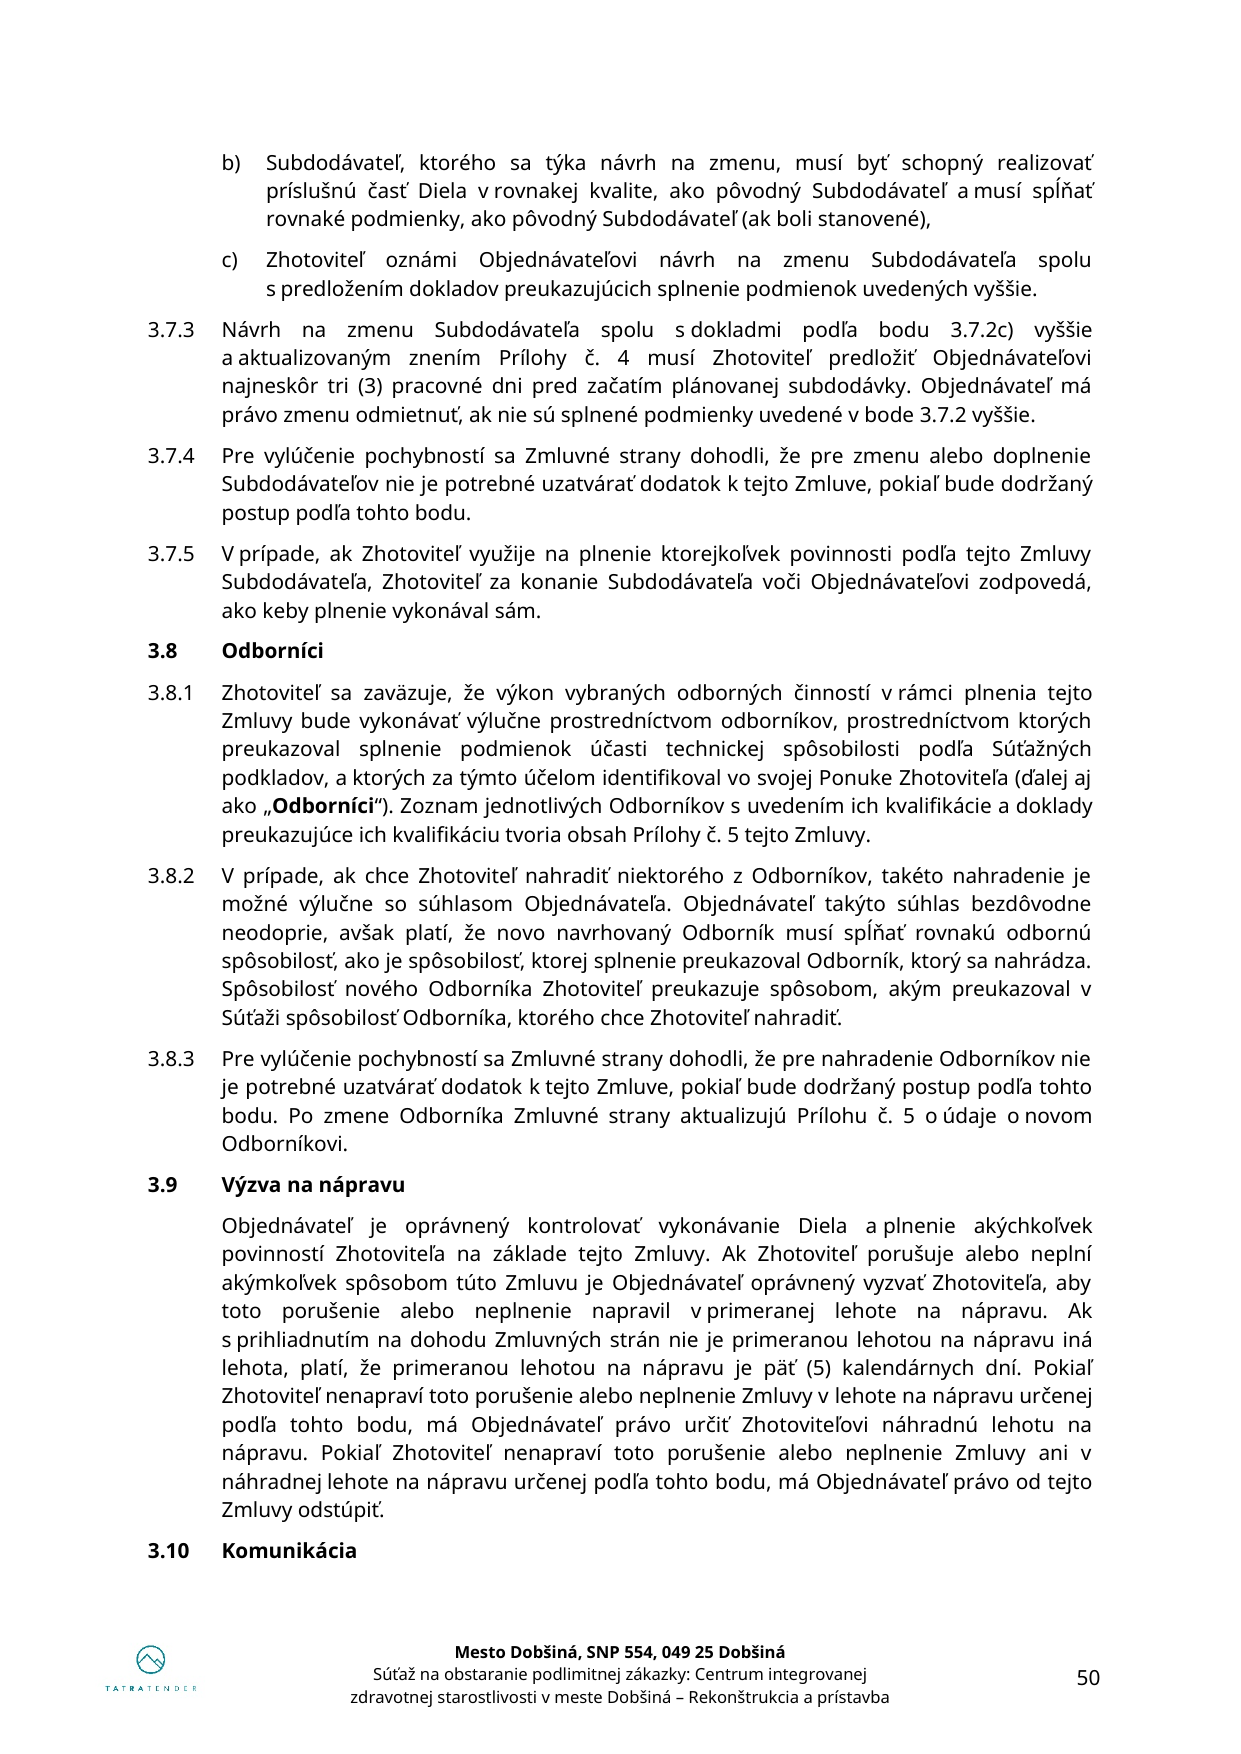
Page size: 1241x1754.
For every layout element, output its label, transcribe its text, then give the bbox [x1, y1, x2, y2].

list Komunikácia [148, 1536, 1093, 1565]
list Zhotoviteľ sa zaväzuje, že výkon vybraných odborných činností v rámci plnenia tejto Zmluvy bude vykonávať výlučne prostredníctvom odborníkov, prostredníctvom ktorých preukazoval splnenie podmienok účasti technickej spôsobilosti podľa Súťažných podkladov, a ktorých za týmto účelom identifikoval vo svojej Ponuke Zhotoviteľa (ďalej aj ako „Odborníci“). Zoznam jednotlivých Odborníkov s uvedením ich kvalifikácie a doklady preukazujúce ich kvalifikáciu tvoria obsah Prílohy č. 5 tejto Zmluvy. [148, 678, 1093, 848]
list Pre vylúčenie pochybností sa Zmluvné strany dohodli, že pre nahradenie Odborníkov nie je potrebné uzatvárať dodatok k tejto Zmluve, pokiaľ bude dodržaný postup podľa tohto bodu. Po zmene Odborníka Zmluvné strany aktualizujú Prílohu č. 5 o údaje o novom Odborníkovi. [148, 1044, 1093, 1158]
list V prípade, ak chce Zhotoviteľ nahradiť niektorého z Odborníkov, takéto nahradenie je možné výlučne so súhlasom Objednávateľa. Objednávateľ takýto súhlas bezdôvodne neodoprie, avšak platí, že novo navrhovaný Odborník musí spĺňať rovnakú odbornú spôsobilosť, ako je spôsobilosť, ktorej splnenie preukazoval Odborník, ktorý sa nahrádza. Spôsobilosť nového Odborníka Zhotoviteľ preukazuje spôsobom, akým preukazoval v Súťaži spôsobilosť Odborníka, ktorého chce Zhotoviteľ nahradiť. [148, 861, 1093, 1031]
list Odborníci [148, 637, 1093, 665]
list Výzva na nápravu [148, 1170, 1093, 1198]
text Objednávateľ je oprávnený kontrolovať vykonávanie Diela a plnenie akýchkoľvek povinností Zhotoviteľa na základe tejto Zmluvy. Ak Zhotoviteľ porušuje alebo neplní akýmkoľvek spôsobom túto Zmluvu je Objednávateľ oprávnený vyzvať Zhotoviteľa, aby toto porušenie alebo neplnenie napravil v primeranej lehote na nápravu. Ak s prihliadnutím na dohodu Zmluvných strán nie je primeranou lehotou na nápravu iná lehota, platí, že primeranou lehotou na nápravu je päť (5) kalendárnych dní. Pokiaľ Zhotoviteľ nenapraví toto porušenie alebo neplnenie Zmluvy v lehote na nápravu určenej podľa tohto bodu, má Objednávateľ právo určiť Zhotoviteľovi náhradnú lehotu na nápravu. Pokiaľ Zhotoviteľ nenapraví toto porušenie alebo neplnenie Zmluvy ani v náhradnej lehote na nápravu určenej podľa tohto bodu, má Objednávateľ právo od tejto Zmluvy odstúpiť. [221, 1211, 1093, 1524]
list Subdodávateľ, ktorého sa týka návrh na zmenu, musí byť schopný realizovať príslušnú časť Diela v rovnakej kvalite, ako pôvodný Subdodávateľ a musí spĺňať rovnaké podmienky, ako pôvodný Subdodávateľ (ak boli stanovené), [221, 148, 1093, 233]
list Návrh na zmenu Subdodávateľa spolu s dokladmi podľa bodu 3.7.2c) vyššie a aktualizovaným znením Prílohy č. 4 musí Zhotoviteľ predložiť Objednávateľovi najneskôr tri (3) pracovné dni pred začatím plánovanej subdodávky. Objednávateľ má právo zmenu odmietnuť, ak nie sú splnené podmienky uvedené v bode 3.7.2 vyššie. [148, 315, 1093, 428]
list V prípade, ak Zhotoviteľ využije na plnenie ktorejkoľvek povinnosti podľa tejto Zmluvy Subdodávateľa, Zhotoviteľ za konanie Subdodávateľa voči Objednávateľovi zodpovedá, ako keby plnenie vykonával sám. [148, 539, 1093, 624]
list Pre vylúčenie pochybností sa Zmluvné strany dohodli, že pre zmenu alebo doplnenie Subdodávateľov nie je potrebné uzatvárať dodatok k tejto Zmluve, pokiaľ bude dodržaný postup podľa tohto bodu. [148, 441, 1093, 526]
list Zhotoviteľ oznámi Objednávateľovi návrh na zmenu Subdodávateľa spolu s predložením dokladov preukazujúcich splnenie podmienok uvedených vyššie. [221, 245, 1093, 302]
picture [84, 1621, 217, 1715]
